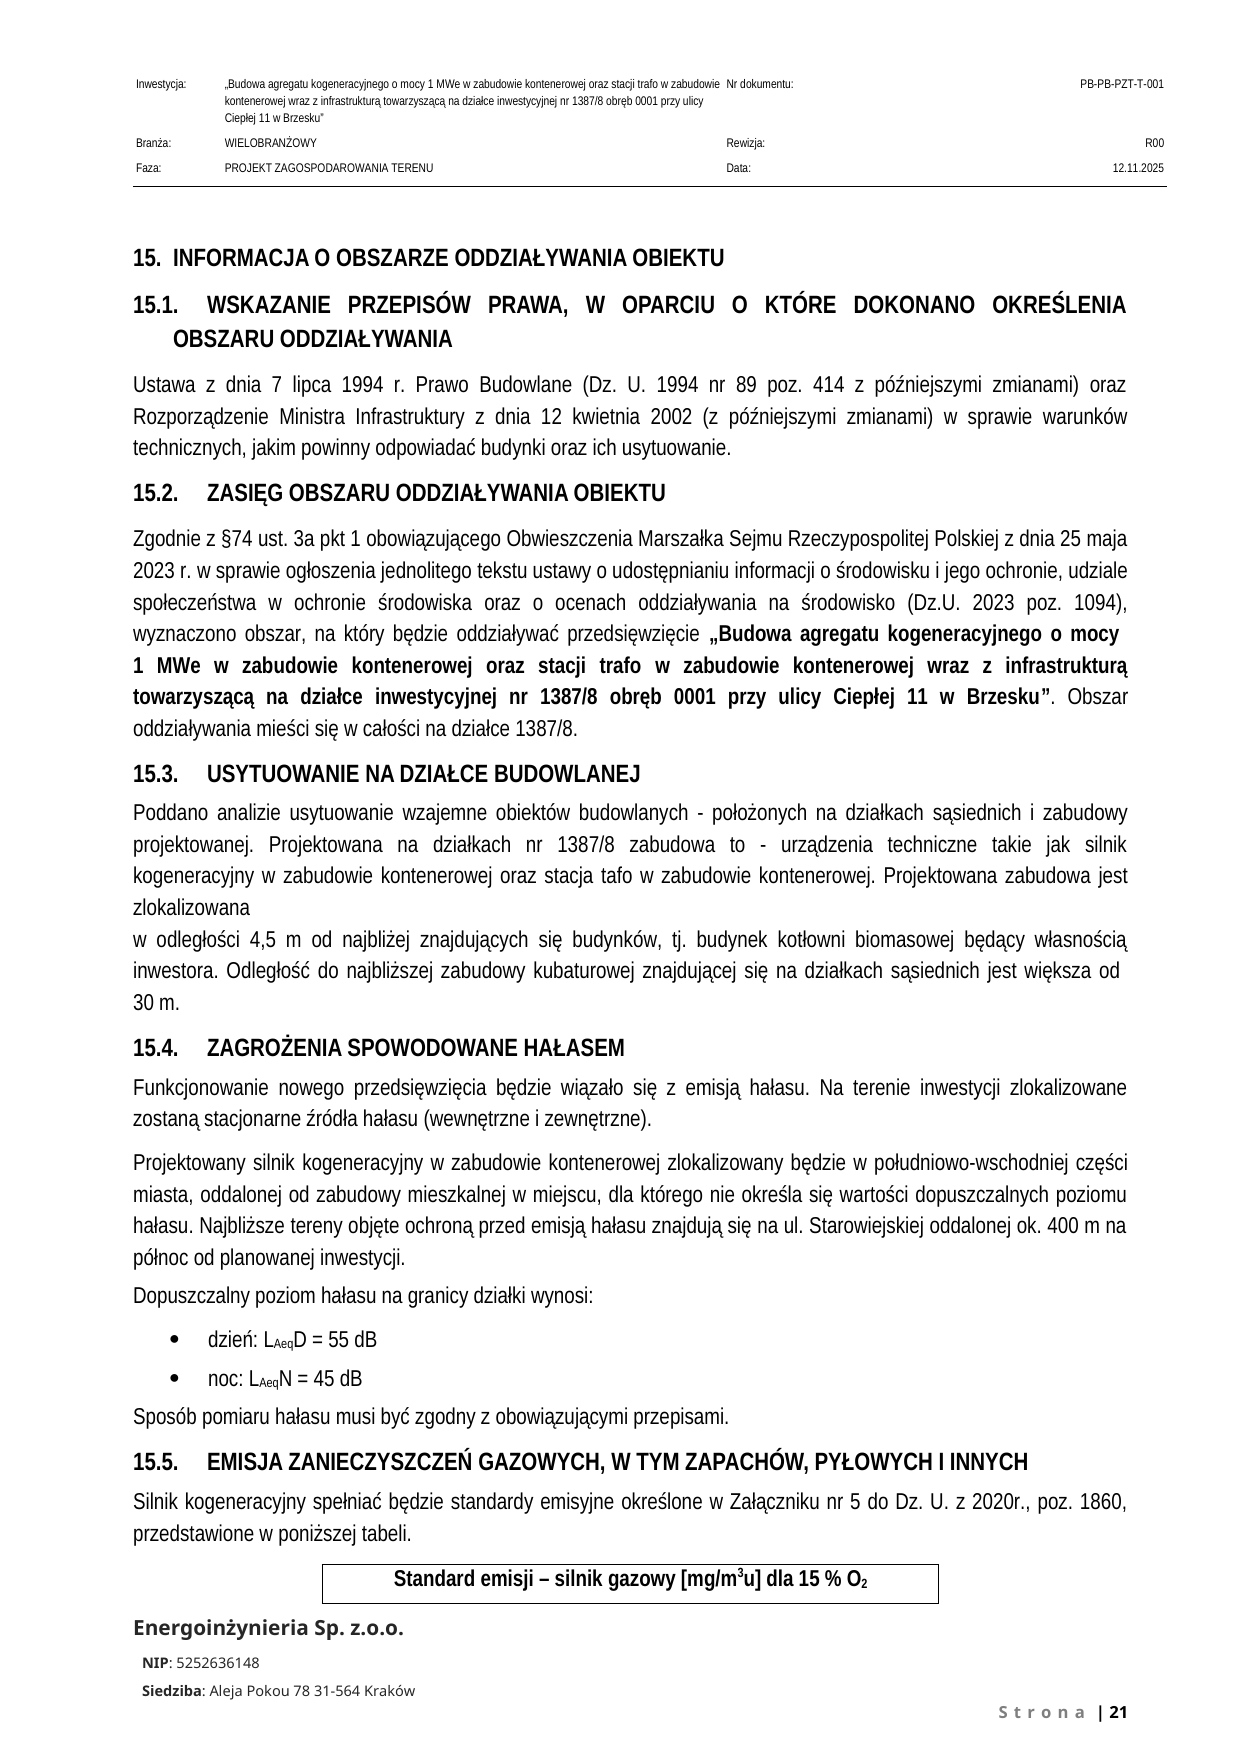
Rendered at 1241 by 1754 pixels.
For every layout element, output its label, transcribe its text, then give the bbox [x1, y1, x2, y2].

list dzień: LAeqD = 55 dB [170, 1326, 1128, 1352]
list Zagrożenia spowodowane hałasem [133, 1033, 1128, 1061]
text Dopuszczalny poziom hałasu na granicy działki wynosi: [133, 1282, 1128, 1308]
text Zgodnie z §74 ust. 3a pkt 1 obowiązującego Obwieszczenia Marszałka Sejmu Rzeczypospolitej Polskiej z dnia 25 maja 2023 r. w sprawie ogłoszenia jednolitego tekstu ustawy o udostępnianiu informacji o środowisku i jego ochronie, udziale społeczeństwa w ochronie środowiska oraz o ocenach oddziaływania na środowisko (Dz.U. 2023 poz. 1094), wyznaczono obszar, na który będzie oddziaływać przedsięwzięcie „Budowa agregatu kogeneracyjnego o mocy 1 MWe w zabudowie kontenerowej oraz stacji trafo w zabudowie kontenerowej wraz z infrastrukturą towarzyszącą na działce inwestycyjnej nr 1387/8 obręb 0001 przy ulicy Ciepłej 11 w Brzesku”. Obszar oddziaływania mieści się w całości na działce 1387/8. [133, 525, 1128, 741]
list Zasięg obszaru oddziaływania obiektu [133, 478, 1128, 507]
text Silnik kogeneracyjny spełniać będzie standardy emisyjne określone w Załączniku nr 5 do Dz. U. z 2020r., poz. 1860, przedstawione w poniższej tabeli. [133, 1488, 1128, 1546]
text Ustawa z dnia 7 lipca 1994 r. Prawo Budowlane (Dz. U. 1994 nr 89 poz. 414 z późniejszymi zmianami) oraz Rozporządzenie Ministra Infrastruktury z dnia 12 kwietnia 2002 (z późniejszymi zmianami) w sprawie warunków technicznych, jakim powinny odpowiadać budynki oraz ich usytuowanie. [133, 371, 1128, 461]
list Wskazanie przepisów prawa, w oparciu o które dokonano określenia obszaru oddziaływania [133, 290, 1128, 353]
text Sposób pomiaru hałasu musi być zgodny z obowiązującymi przepisami. [133, 1403, 1128, 1430]
text Projektowany silnik kogeneracyjny w zabudowie kontenerowej zlokalizowany będzie w południowo-wschodniej części miasta, oddalonej od zabudowy mieszkalnej w miejscu, dla którego nie określa się wartości dopuszczalnych poziomu hałasu. Najbliższe tereny objęte ochroną przed emisją hałasu znajdują się na ul. Starowiejskiej oddalonej ok. 400 m na północ od planowanej inwestycji. [133, 1149, 1128, 1270]
text Poddano analizie usytuowanie wzajemne obiektów budowlanych - położonych na działkach sąsiednich i zabudowy projektowanej. Projektowana na działkach nr 1387/8 zabudowa to - urządzenia techniczne takie jak silnik kogeneracyjny w zabudowie kontenerowej oraz stacja tafo w zabudowie kontenerowej. Projektowana zabudowa jest zlokalizowana w odległości 4,5 m od najbliżej znajdujących się budynków, tj. budynek kotłowni biomasowej będący własnością inwestora. Odległość do najbliższej zabudowy kubaturowej znajdującej się na działkach sąsiednich jest większa od 30 m. [133, 799, 1128, 1015]
list Usytuowanie na działce budowlanej [133, 759, 1128, 787]
table_header Standard emisji – silnik gazowy [mg/m3u] dla 15 % O2 [323, 1565, 938, 1603]
text Funkcjonowanie nowego przedsięwzięcia będzie wiązało się z emisją hałasu. Na terenie inwestycji zlokalizowane zostaną stacjonarne źródła hałasu (wewnętrzne i zewnętrzne). [133, 1073, 1128, 1131]
list Emisja zanieczyszczeń gazowych, w tym zapachów, pyłowych i innych [133, 1447, 1128, 1476]
list noc: LAeqN = 45 dB [170, 1364, 1128, 1391]
list Informacja o obszarze oddziaływania obiektu [133, 243, 1128, 272]
